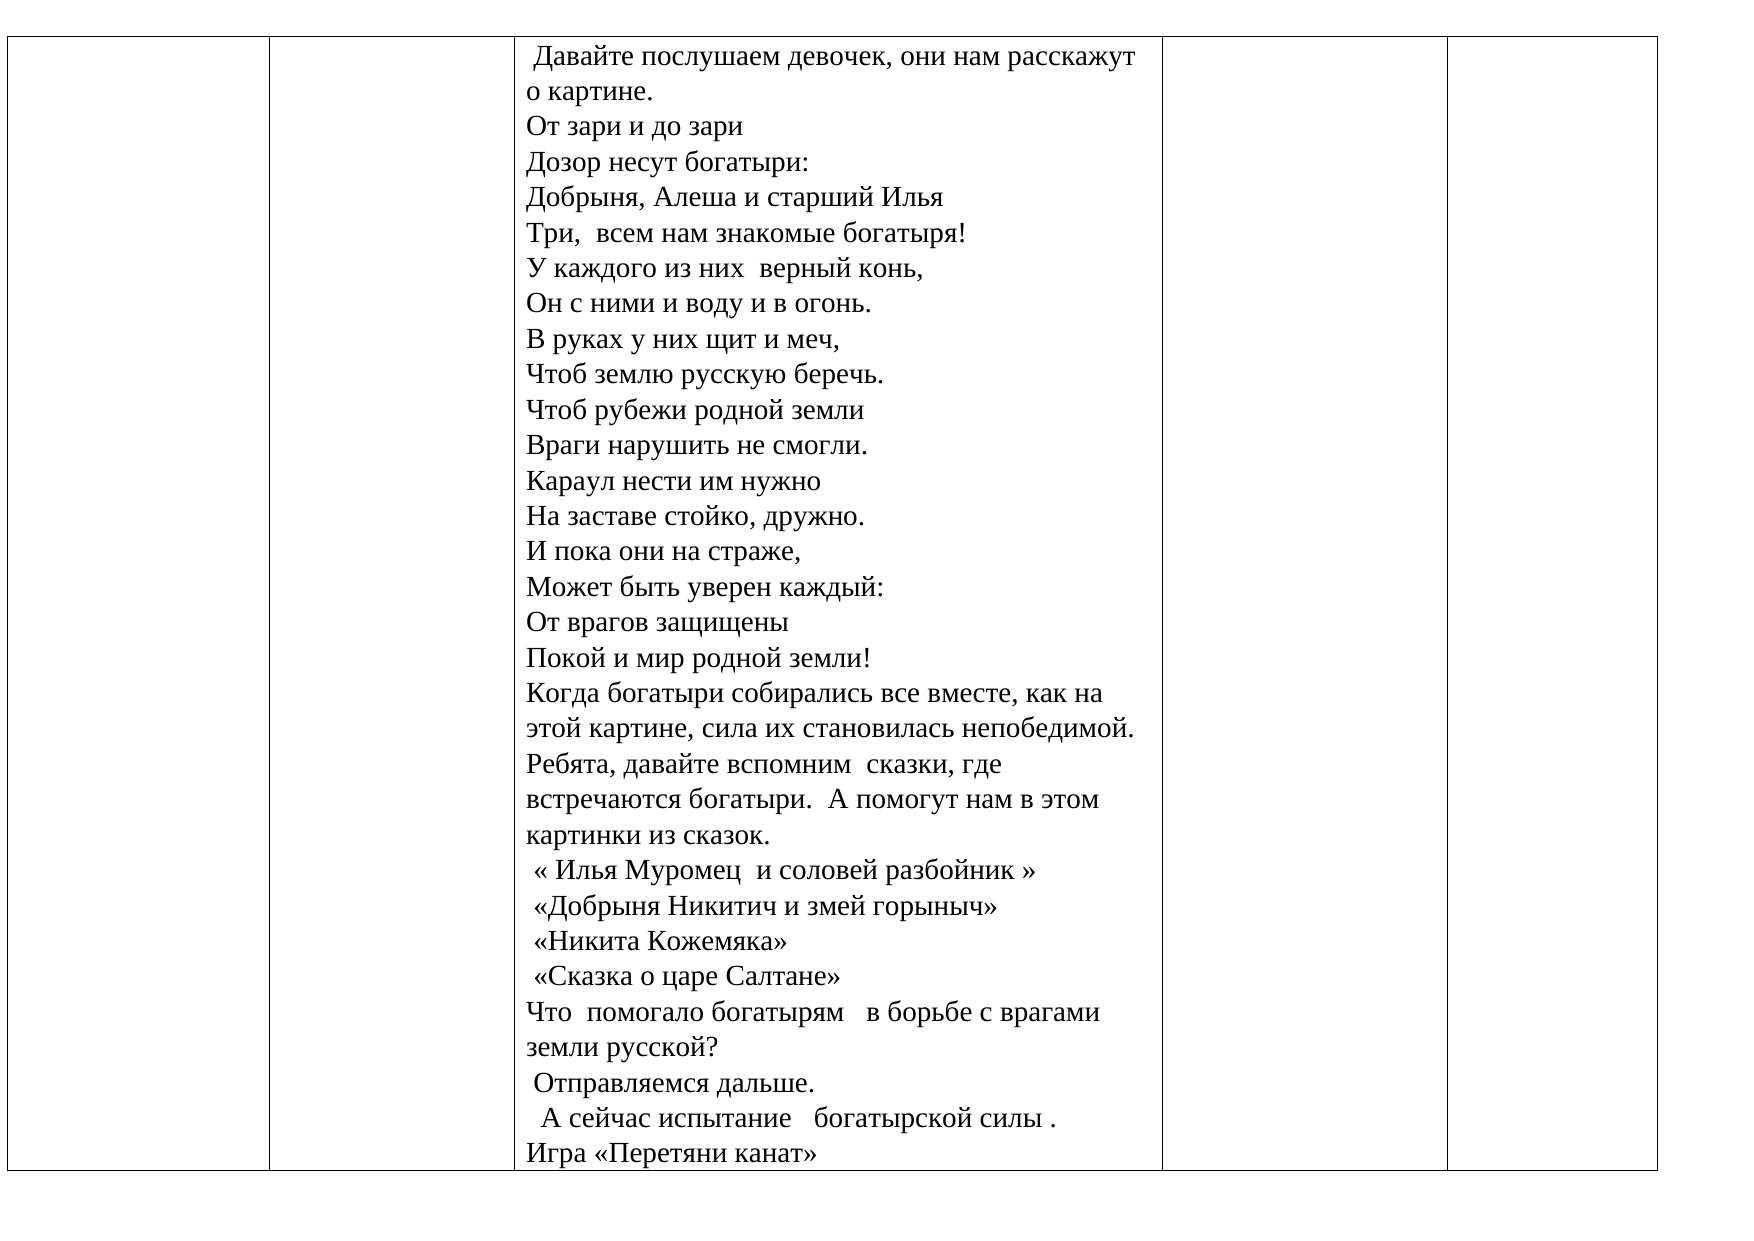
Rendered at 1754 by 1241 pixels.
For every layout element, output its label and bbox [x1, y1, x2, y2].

table_cell [8, 37, 269, 1170]
table_cell [515, 37, 1162, 1170]
table_cell [1448, 37, 1657, 1170]
table_cell [270, 37, 514, 1170]
table_cell [1163, 37, 1447, 1170]
